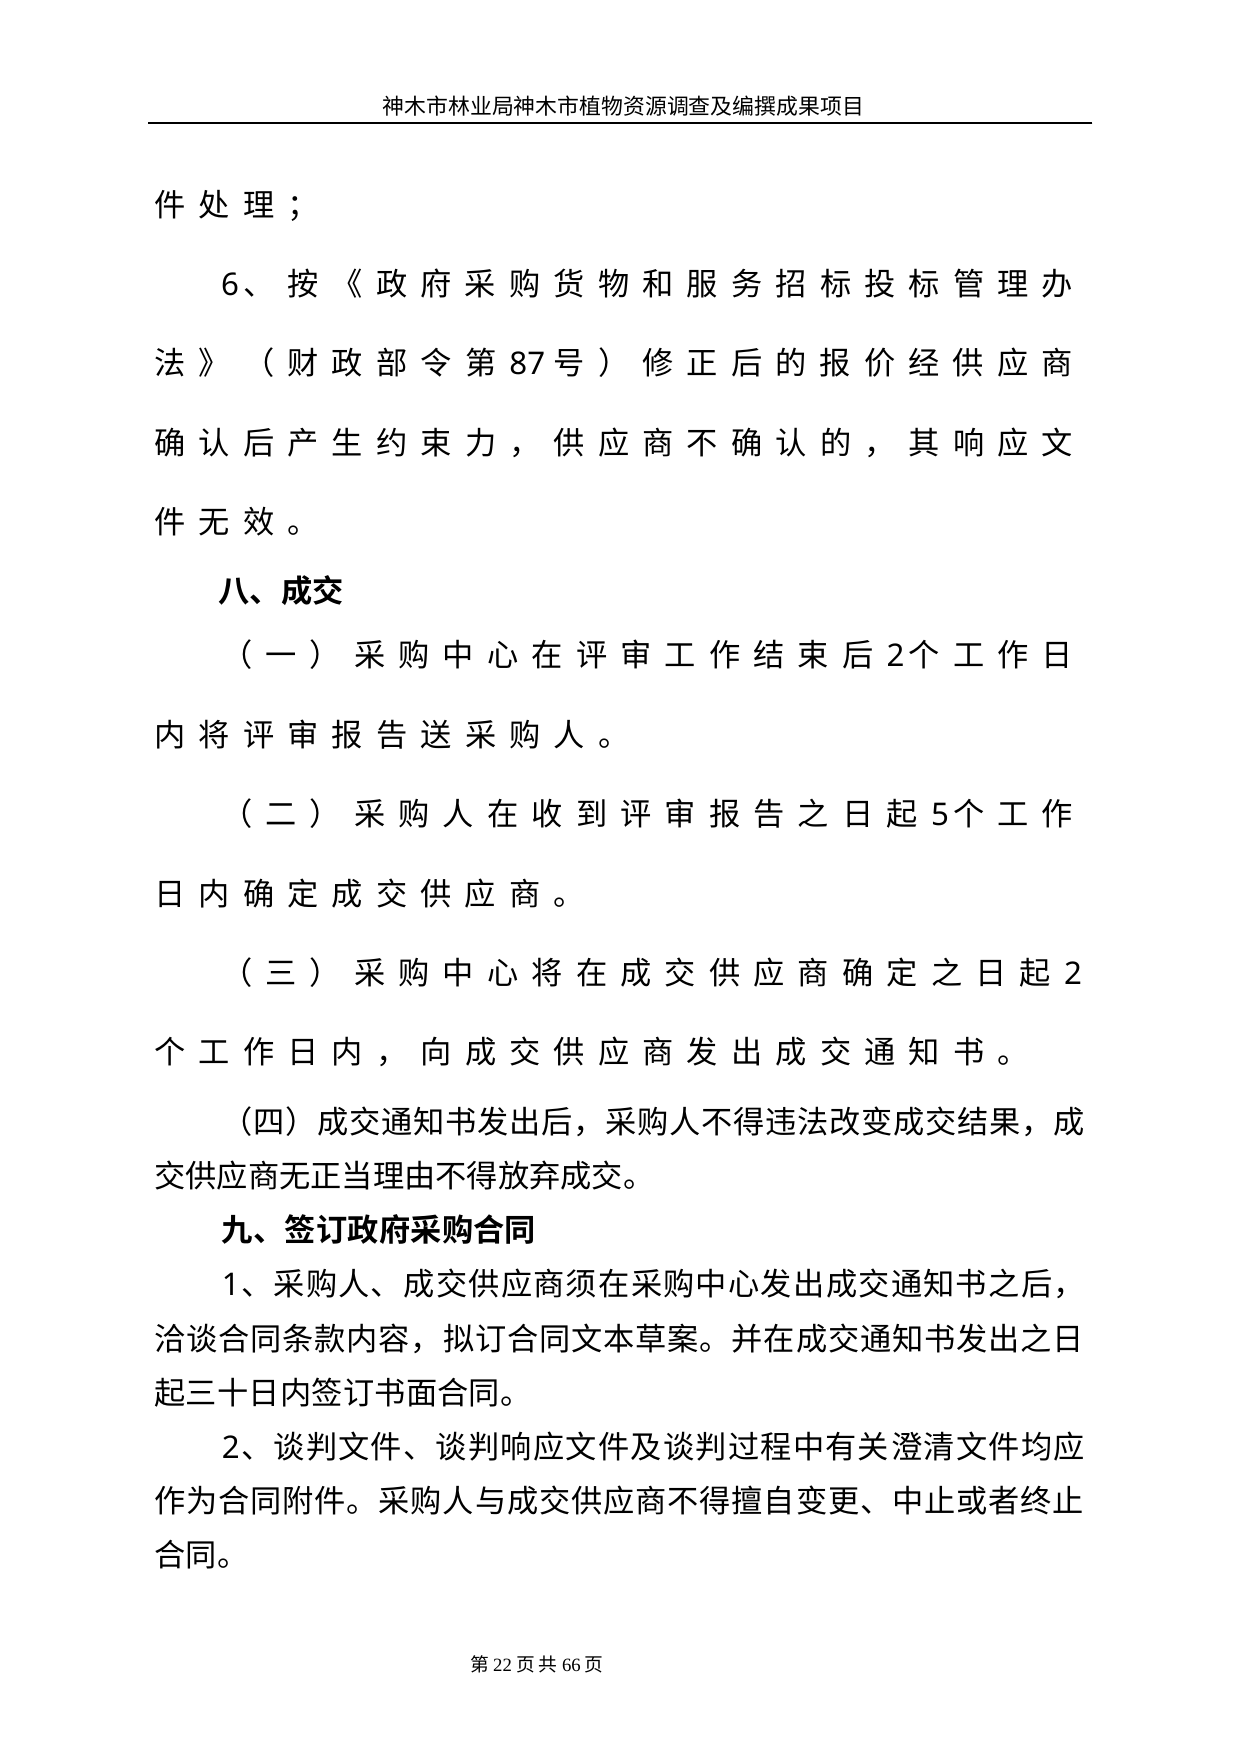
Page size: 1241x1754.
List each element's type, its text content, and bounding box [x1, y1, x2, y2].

text （四）成交通知书发出后，采购人不得违法改变成交结果，成交供应商无正当理由不得放弃成交。 [154, 1090, 1086, 1198]
text 九、签订政府采购合同 [154, 1198, 1086, 1252]
text （一）采购中心在评审工作结束后2个工作日内将评审报告送采购人。 [154, 614, 1086, 772]
text （二）采购人在收到评审报告之日起5个工作日内确定成交供应商。 [154, 772, 1086, 931]
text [154, 163, 1086, 242]
text 1、采购人、成交供应商须在采购中心发出成交通知书之后，洽谈合同条款内容，拟订合同文本草案。并在成交通知书发出之日起三十日内签订书面合同。 [154, 1252, 1086, 1415]
text 6、按《政府采购货物和服务招标投标管理办法》（财政部令第87号）修正后的报价经供应商确认后产生约束力，供应商不确认的，其响应文件无效。 [154, 242, 1086, 559]
text 2、谈判文件、谈判响应文件及谈判过程中有关澄清文件均应作为合同附件。采购人与成交供应商不得擅自变更、中止或者终止合同。 [154, 1415, 1086, 1577]
list 八、成交 [154, 559, 1086, 614]
text （三）采购中心将在成交供应商确定之日起2个工作日内，向成交供应商发出成交通知书。 [154, 931, 1086, 1090]
